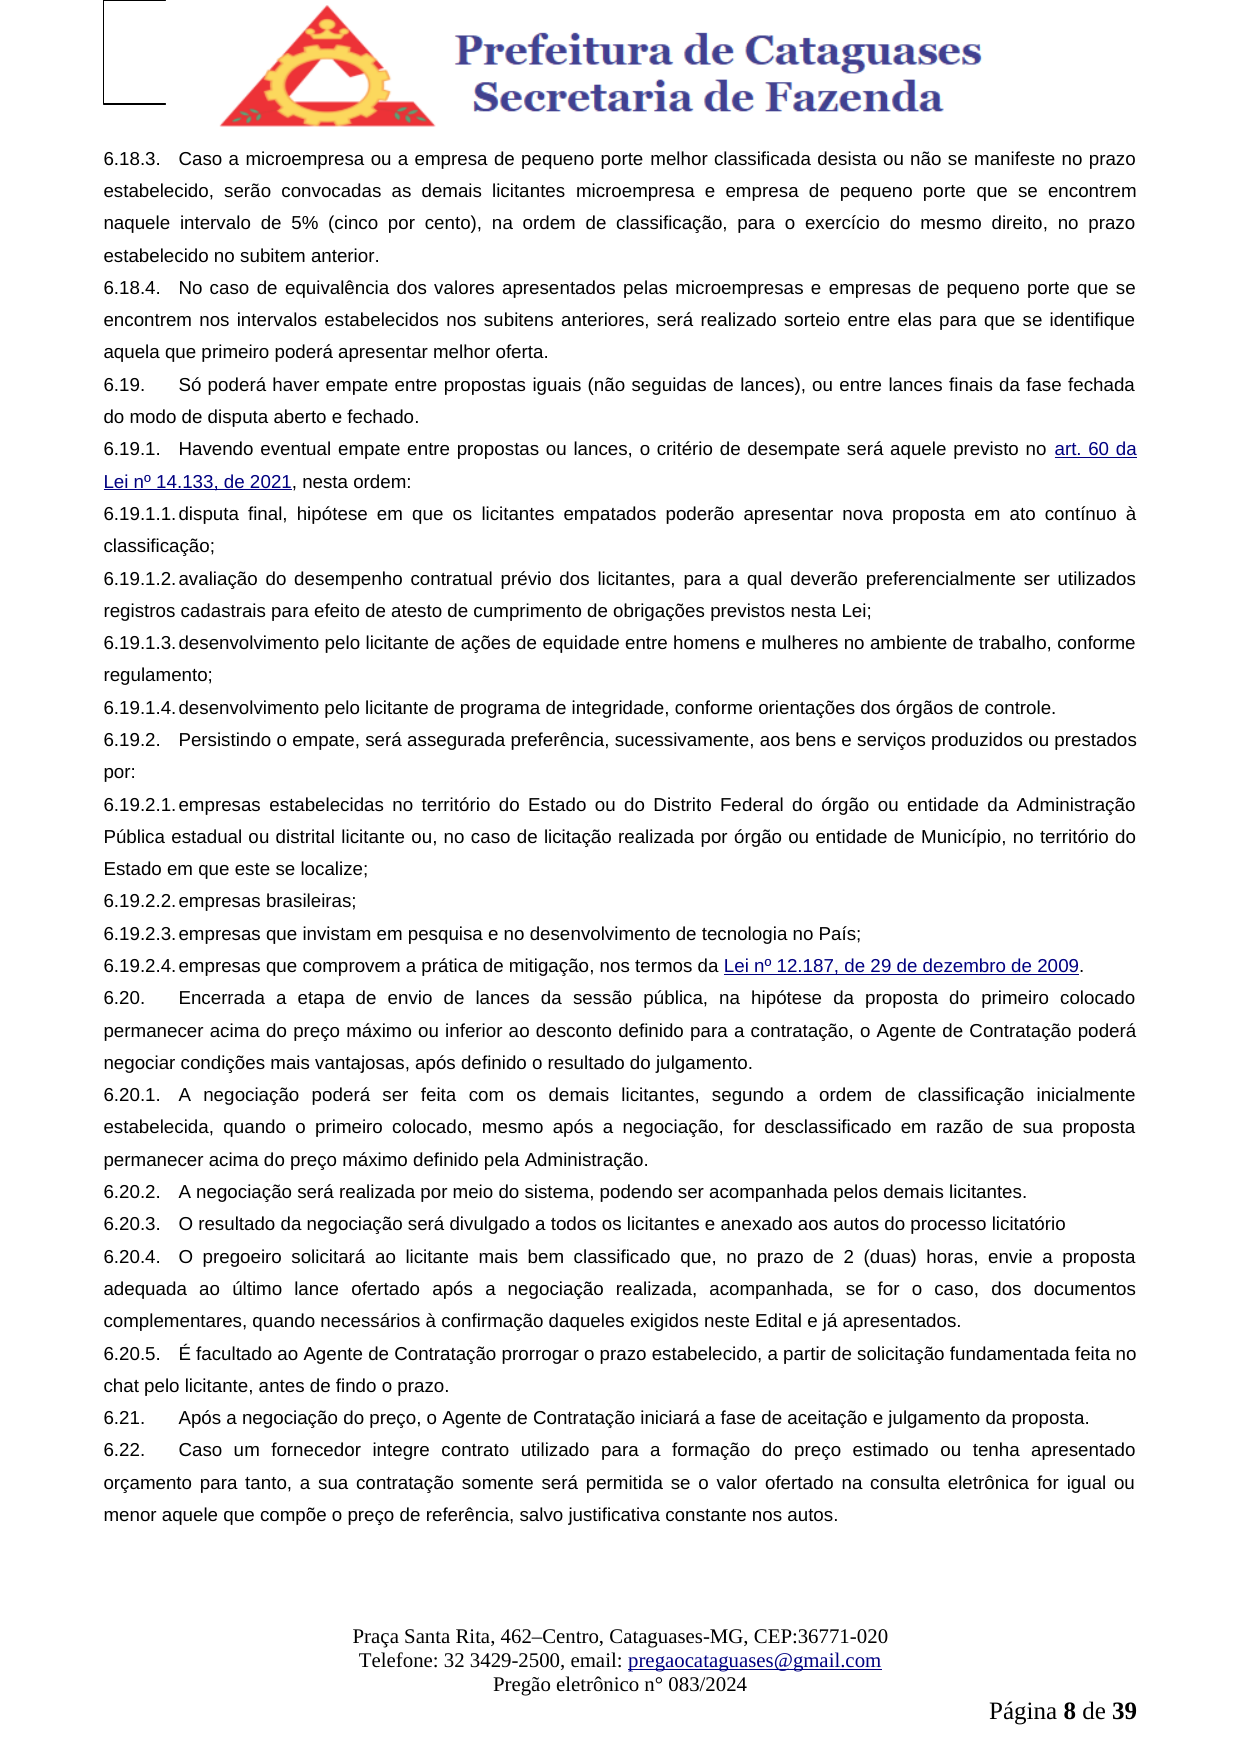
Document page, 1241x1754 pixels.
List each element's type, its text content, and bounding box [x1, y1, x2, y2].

list desenvolvimento pelo licitante de programa de integridade, conforme orientações dos órgãos de controle. [103, 696, 1137, 718]
list Caso um fornecedor integre contrato utilizado para a formação do preço estimado ou tenha apresentado orçamento para tanto, a sua contratação somente será permitida se o valor ofertado na consulta eletrônica for igual ou menor aquele que compõe o preço de referência, salvo justificativa constante nos autos. [103, 1439, 1137, 1525]
list A negociação poderá ser feita com os demais licitantes, segundo a ordem de classificação inicialmente estabelecida, quando o primeiro colocado, mesmo após a negociação, for desclassificado em razão de sua proposta permanecer acima do preço máximo definido pela Administração. [103, 1084, 1137, 1170]
list avaliação do desempenho contratual prévio dos licitantes, para a qual deverão preferencialmente ser utilizados registros cadastrais para efeito de atesto de cumprimento de obrigações previstos nesta Lei; [103, 567, 1137, 621]
list Encerrada a etapa de envio de lances da sessão pública, na hipótese da proposta do primeiro colocado permanecer acima do preço máximo ou inferior ao desconto definido para a contratação, o Agente de Contratação poderá negociar condições mais vantajosas, após definido o resultado do julgamento. [103, 987, 1137, 1073]
list empresas que comprovem a prática de mitigação, nos termos da Lei nº 12.187, de 29 de dezembro de 2009. [103, 955, 1137, 976]
list É facultado ao Agente de Contratação prorrogar o prazo estabelecido, a partir de solicitação fundamentada feita no chat pelo licitante, antes de findo o prazo. [103, 1342, 1137, 1396]
list Havendo eventual empate entre propostas ou lances, o critério de desempate será aquele previsto no art. 60 da Lei nº 14.133, de 2021, nesta ordem: [103, 438, 1137, 492]
picture [165, 0, 1075, 148]
list O pregoeiro solicitará ao licitante mais bem classificado que, no prazo de 2 (duas) horas, envie a proposta adequada ao último lance ofertado após a negociação realizada, acompanhada, se for o caso, dos documentos complementares, quando necessários à confirmação daqueles exigidos neste Edital e já apresentados. [103, 1245, 1137, 1332]
list empresas brasileiras; [103, 890, 1137, 912]
list Só poderá haver empate entre propostas iguais (não seguidas de lances), ou entre lances finais da fase fechada do modo de disputa aberto e fechado. [103, 373, 1137, 427]
list Persistindo o empate, será assegurada preferência, sucessivamente, aos bens e serviços produzidos ou prestados por: [103, 729, 1137, 783]
list empresas que invistam em pesquisa e no desenvolvimento de tecnologia no País; [103, 922, 1137, 944]
list desenvolvimento pelo licitante de ações de equidade entre homens e mulheres no ambiente de trabalho, conforme regulamento; [103, 632, 1137, 686]
list Após a negociação do preço, o Agente de Contratação iniciará a fase de aceitação e julgamento da proposta. [103, 1407, 1137, 1428]
list A negociação será realizada por meio do sistema, podendo ser acompanhada pelos demais licitantes. [103, 1181, 1137, 1202]
list No caso de equivalência dos valores apresentados pelas microempresas e empresas de pequeno porte que se encontrem nos intervalos estabelecidos nos subitens anteriores, será realizado sorteio entre elas para que se identifique aquela que primeiro poderá apresentar melhor oferta. [103, 277, 1137, 363]
list disputa final, hipótese em que os licitantes empatados poderão apresentar nova proposta em ato contínuo à classificação; [103, 503, 1137, 557]
list empresas estabelecidas no território do Estado ou do Distrito Federal do órgão ou entidade da Administração Pública estadual ou distrital licitante ou, no caso de licitação realizada por órgão ou entidade de Município, no território do Estado em que este se localize; [103, 793, 1137, 879]
list Caso a microempresa ou a empresa de pequeno porte melhor classificada desista ou não se manifeste no prazo estabelecido, serão convocadas as demais licitantes microempresa e empresa de pequeno porte que se encontrem naquele intervalo de 5% (cinco por cento), na ordem de classificação, para o exercício do mesmo direito, no prazo estabelecido no subitem anterior. [103, 147, 1137, 266]
list O resultado da negociação será divulgado a todos os licitantes e anexado aos autos do processo licitatório [103, 1213, 1137, 1235]
